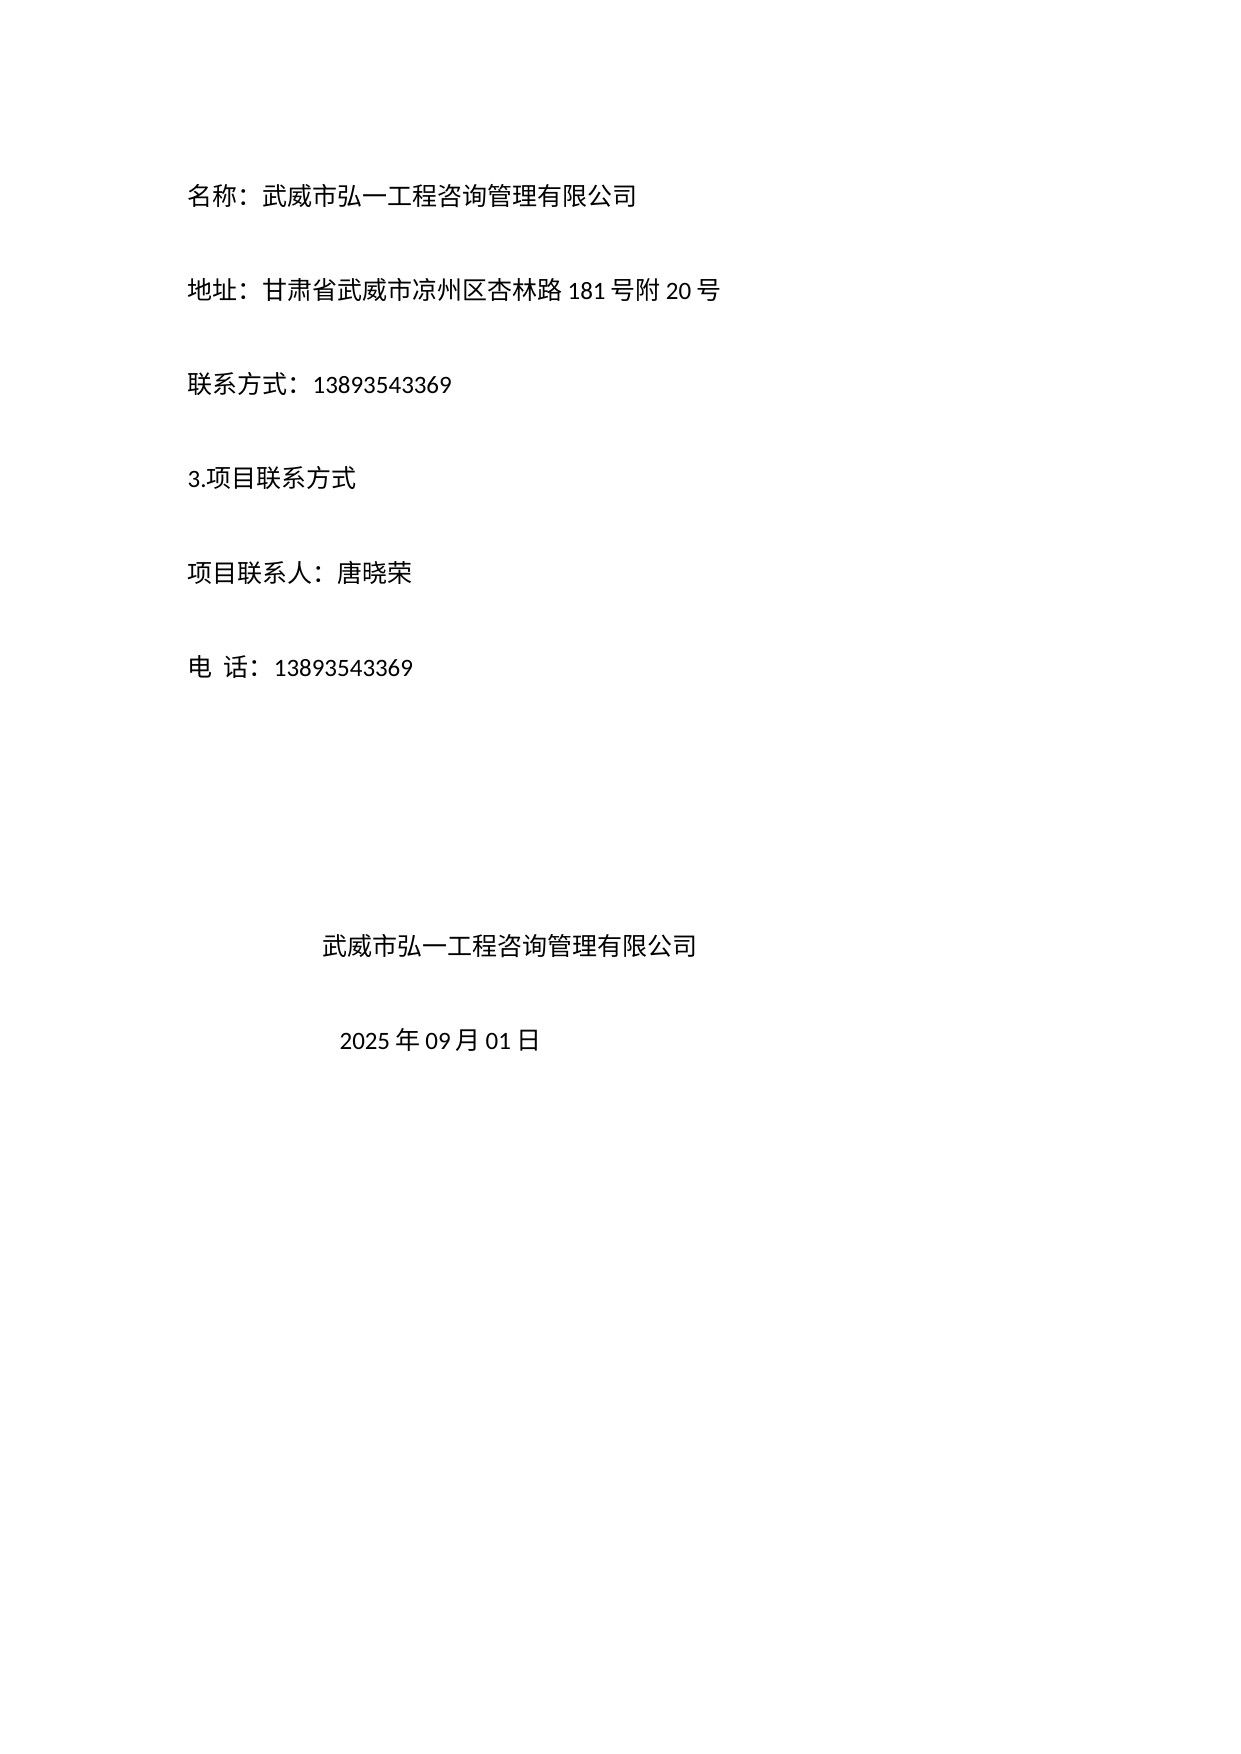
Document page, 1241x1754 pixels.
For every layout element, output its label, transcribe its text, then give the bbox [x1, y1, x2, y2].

text 2025年09月01日 [187, 1006, 1053, 1071]
text 项目联系人：唐晓荣 [187, 539, 1053, 604]
text 名称：武威市弘一工程咨询管理有限公司 [187, 162, 1053, 227]
text 联系方式：13893543369 [187, 350, 1053, 415]
text 电 话：13893543369 [187, 633, 1053, 698]
text 地址：甘肃省武威市凉州区杏林路181号附20号 [187, 256, 1053, 321]
text 3.项目联系方式 [187, 444, 1053, 509]
text 武威市弘一工程咨询管理有限公司 [187, 912, 1053, 977]
